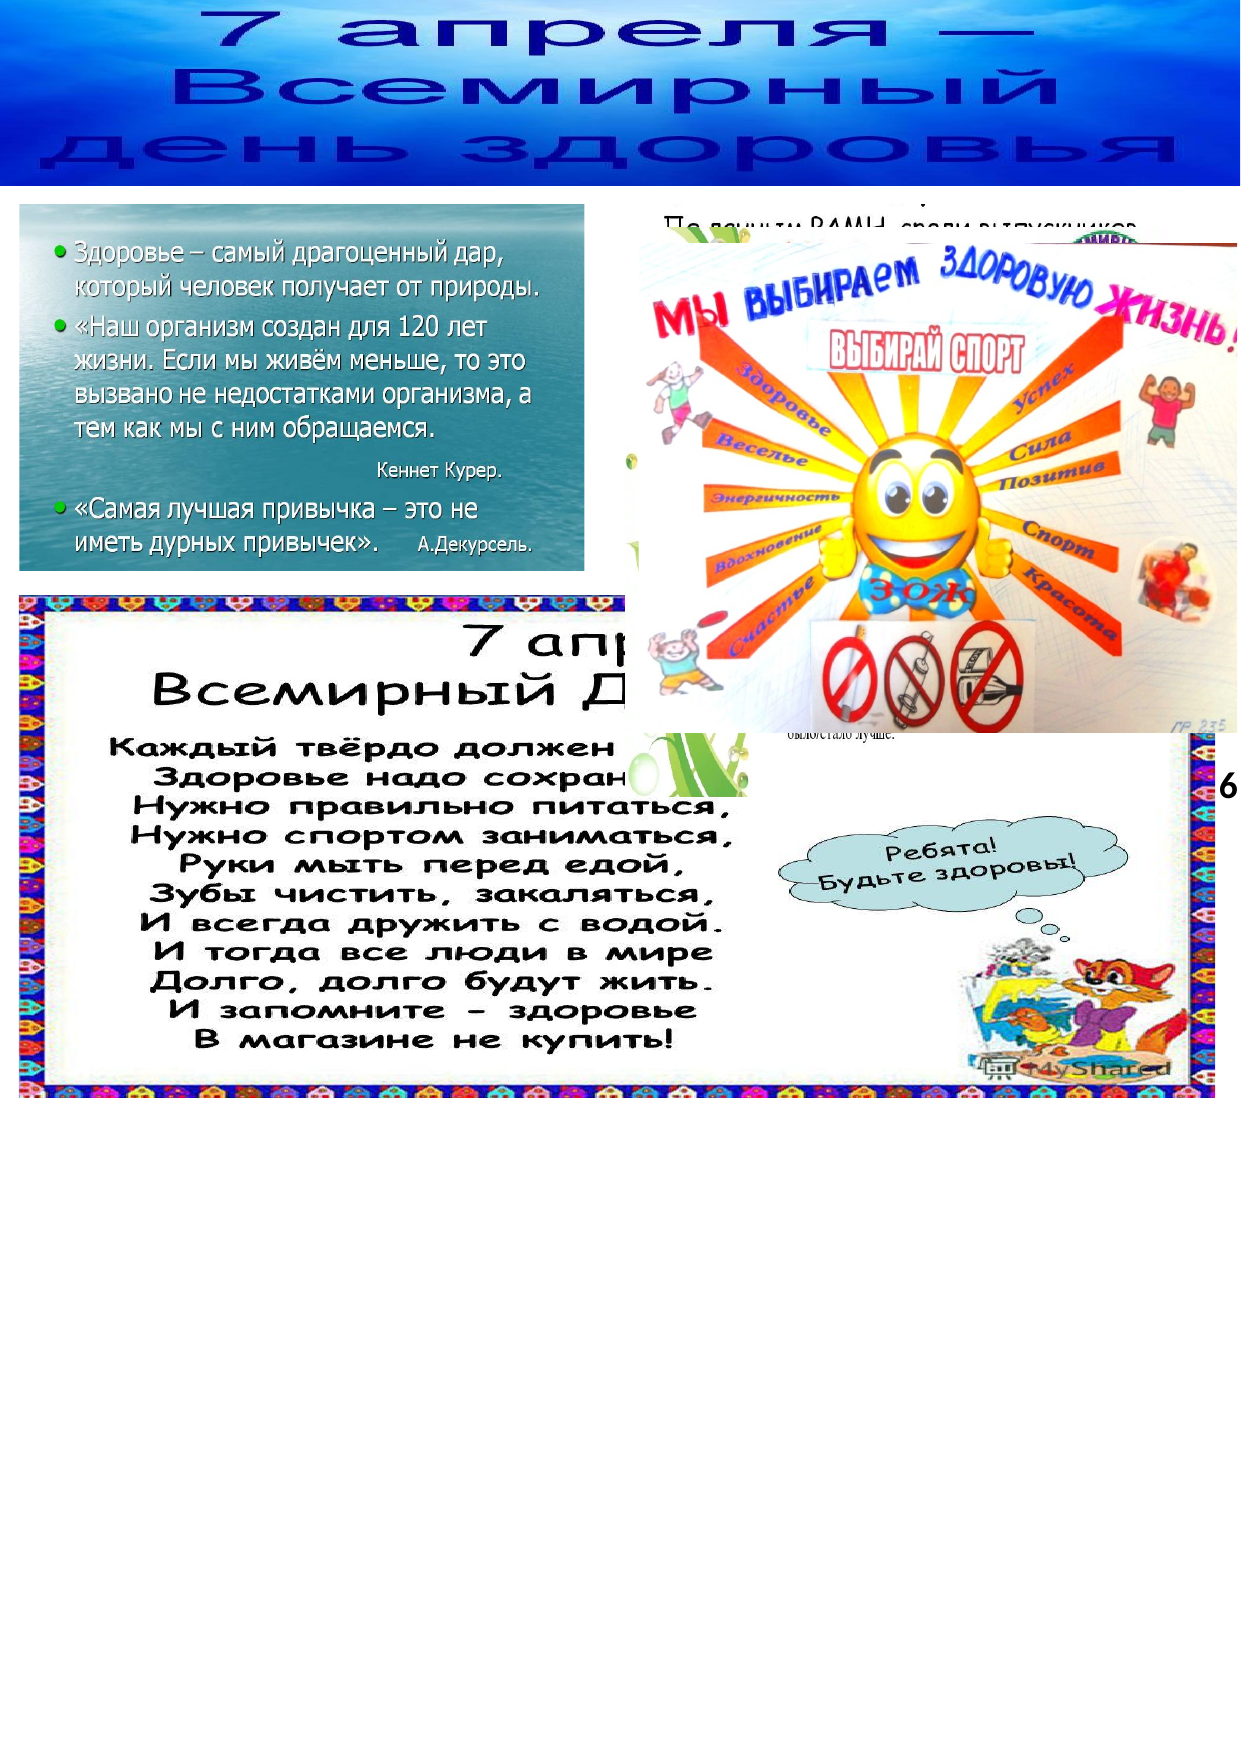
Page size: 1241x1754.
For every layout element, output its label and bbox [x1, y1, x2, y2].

picture [18, 204, 585, 570]
picture [0, 0, 1241, 186]
picture [18, 204, 1237, 1099]
